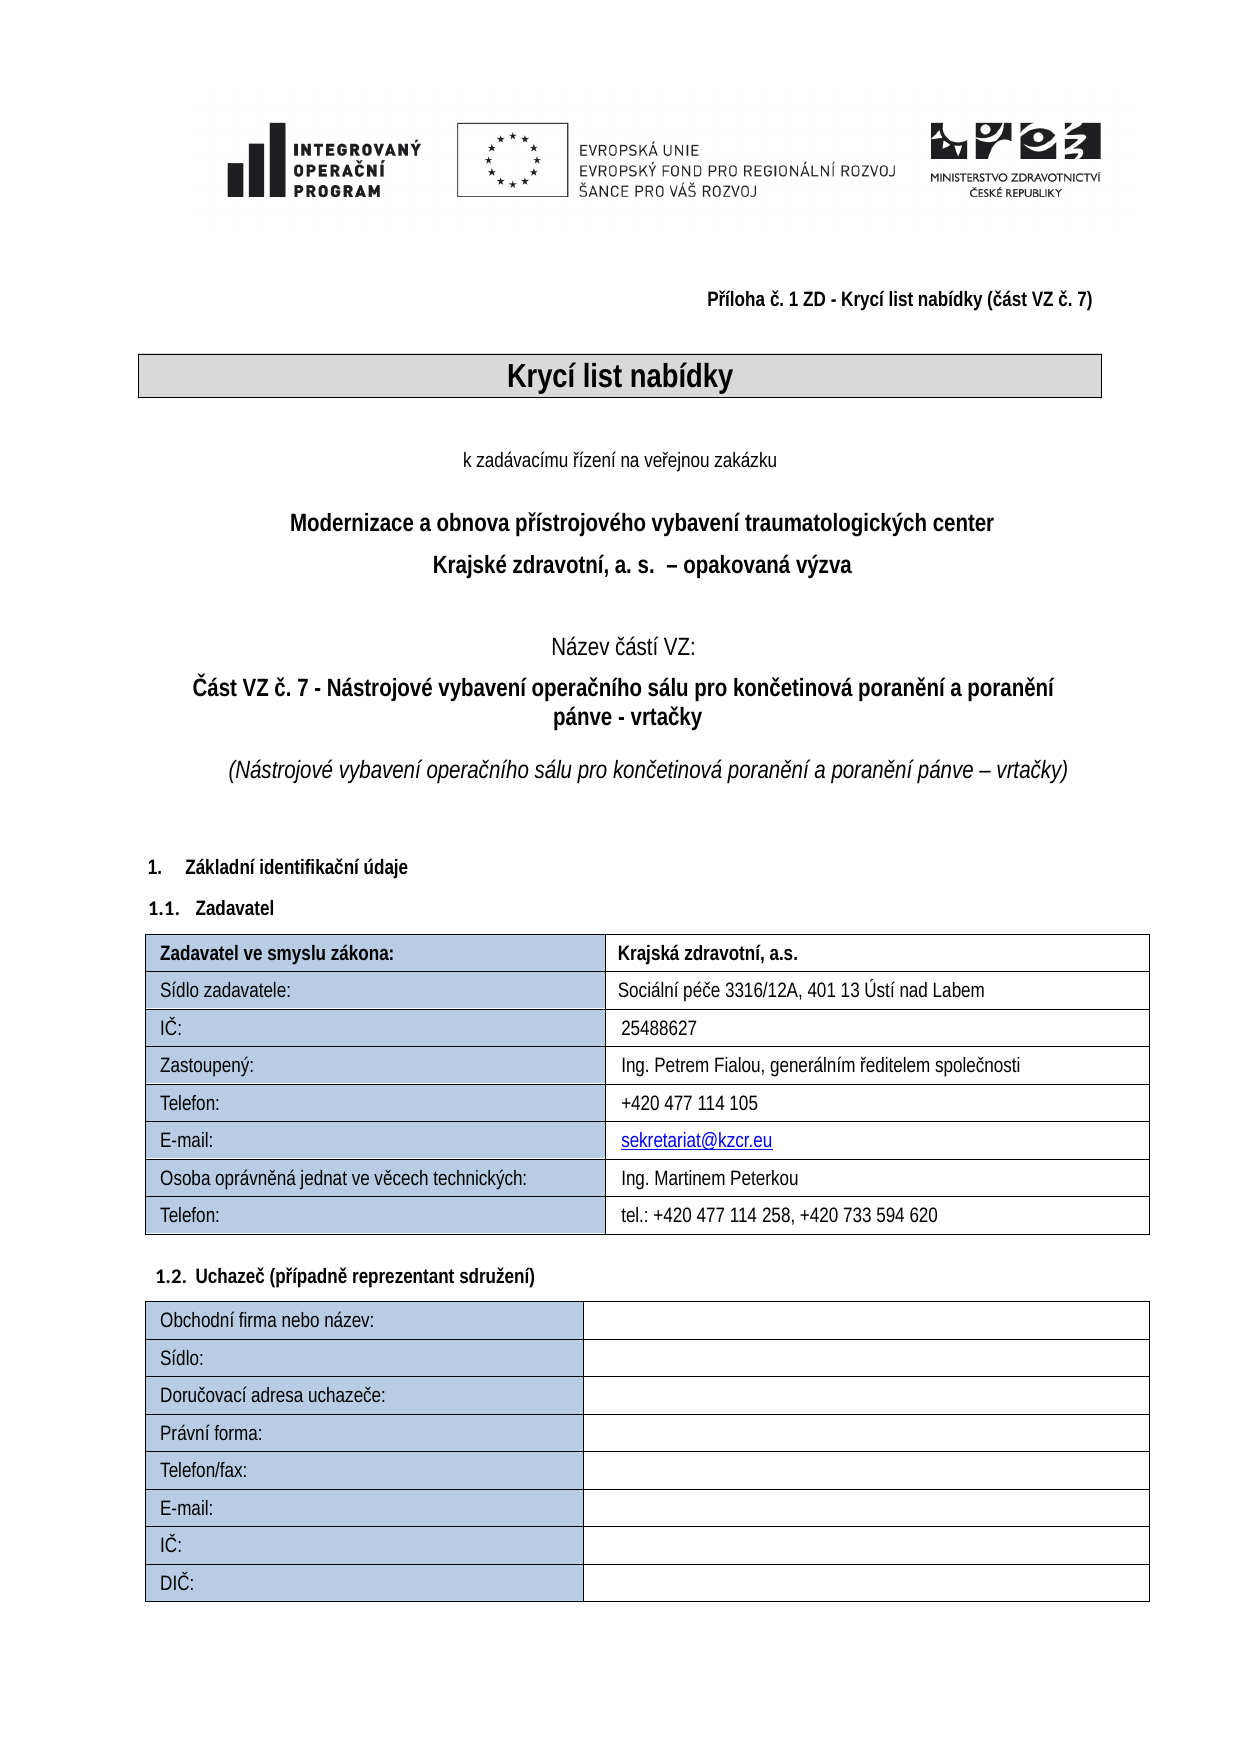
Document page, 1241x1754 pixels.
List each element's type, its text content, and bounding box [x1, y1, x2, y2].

text Část VZ č. 7 - Nástrojové vybavení operačního sálu pro končetinová poranění a poranění pánve - vrtačky [155, 673, 1093, 730]
table_cell Osoba oprávněná jednat ve věcech technických: [146, 1160, 605, 1196]
list Zadavatel [148, 892, 1093, 921]
text 1. Základní identifikační údaje [148, 850, 1093, 879]
picture [192, 86, 1137, 234]
table_cell Ing. Martinem Peterkou [606, 1160, 1149, 1196]
table_cell [584, 1565, 1149, 1601]
text (Nástrojové vybavení operačního sálu pro končetinová poranění a poranění pánve – vrtačky) [221, 755, 1093, 784]
table_cell DIČ: [146, 1565, 583, 1601]
table_header Krajská zdravotní, a.s. [606, 935, 1149, 971]
table_cell Právní forma: [146, 1415, 583, 1451]
table_cell E-mail: [146, 1122, 605, 1158]
list Uchazeč (případně reprezentant sdružení) [155, 1259, 1093, 1289]
table_cell [584, 1527, 1149, 1564]
table_cell Telefon/fax: [146, 1452, 583, 1489]
table_cell +420 477 114 105 [606, 1085, 1149, 1121]
table_cell E-mail: [146, 1490, 583, 1526]
table_cell tel.: +420 477 114 258, +420 733 594 620 [606, 1197, 1149, 1233]
table_cell Sídlo zadavatele: [146, 972, 605, 1008]
table_cell [584, 1490, 1149, 1526]
table_cell IČ: [146, 1010, 605, 1046]
table_cell [584, 1377, 1149, 1414]
table_cell Telefon: [146, 1197, 605, 1233]
text Název částí VZ: [154, 632, 1093, 661]
table_header Zadavatel ve smyslu zákona: [146, 935, 605, 971]
table_cell [584, 1415, 1149, 1451]
table_cell Zastoupený: [146, 1047, 605, 1083]
table_cell sekretariat@kzcr.eu [606, 1122, 1149, 1158]
text Krajské zdravotní, a. s. – opakovaná výzva [185, 549, 1093, 578]
table_cell Sídlo: [146, 1340, 583, 1376]
table_cell 25488627 [606, 1010, 1149, 1046]
table_cell [584, 1340, 1149, 1376]
text Krycí list nabídky [139, 355, 1101, 397]
table_header Obchodní firma nebo název: [146, 1302, 583, 1339]
table_cell IČ: [146, 1527, 583, 1564]
table_cell [584, 1452, 1149, 1489]
table_cell Telefon: [146, 1085, 605, 1121]
table_cell Doručovací adresa uchazeče: [146, 1377, 583, 1414]
table_cell Sociální péče 3316/12A, 401 13 Ústí nad Labem [606, 972, 1149, 1008]
table_header [584, 1302, 1149, 1339]
text k zadávacímu řízení na veřejnou zakázku [148, 447, 1093, 471]
text Modernizace a obnova přístrojového vybavení traumatologických center [185, 508, 1093, 537]
table_cell Ing. Petrem Fialou, generálním ředitelem společnosti [606, 1047, 1149, 1083]
text Příloha č. 1 ZD - Krycí list nabídky (část VZ č. 7) [148, 287, 1093, 311]
